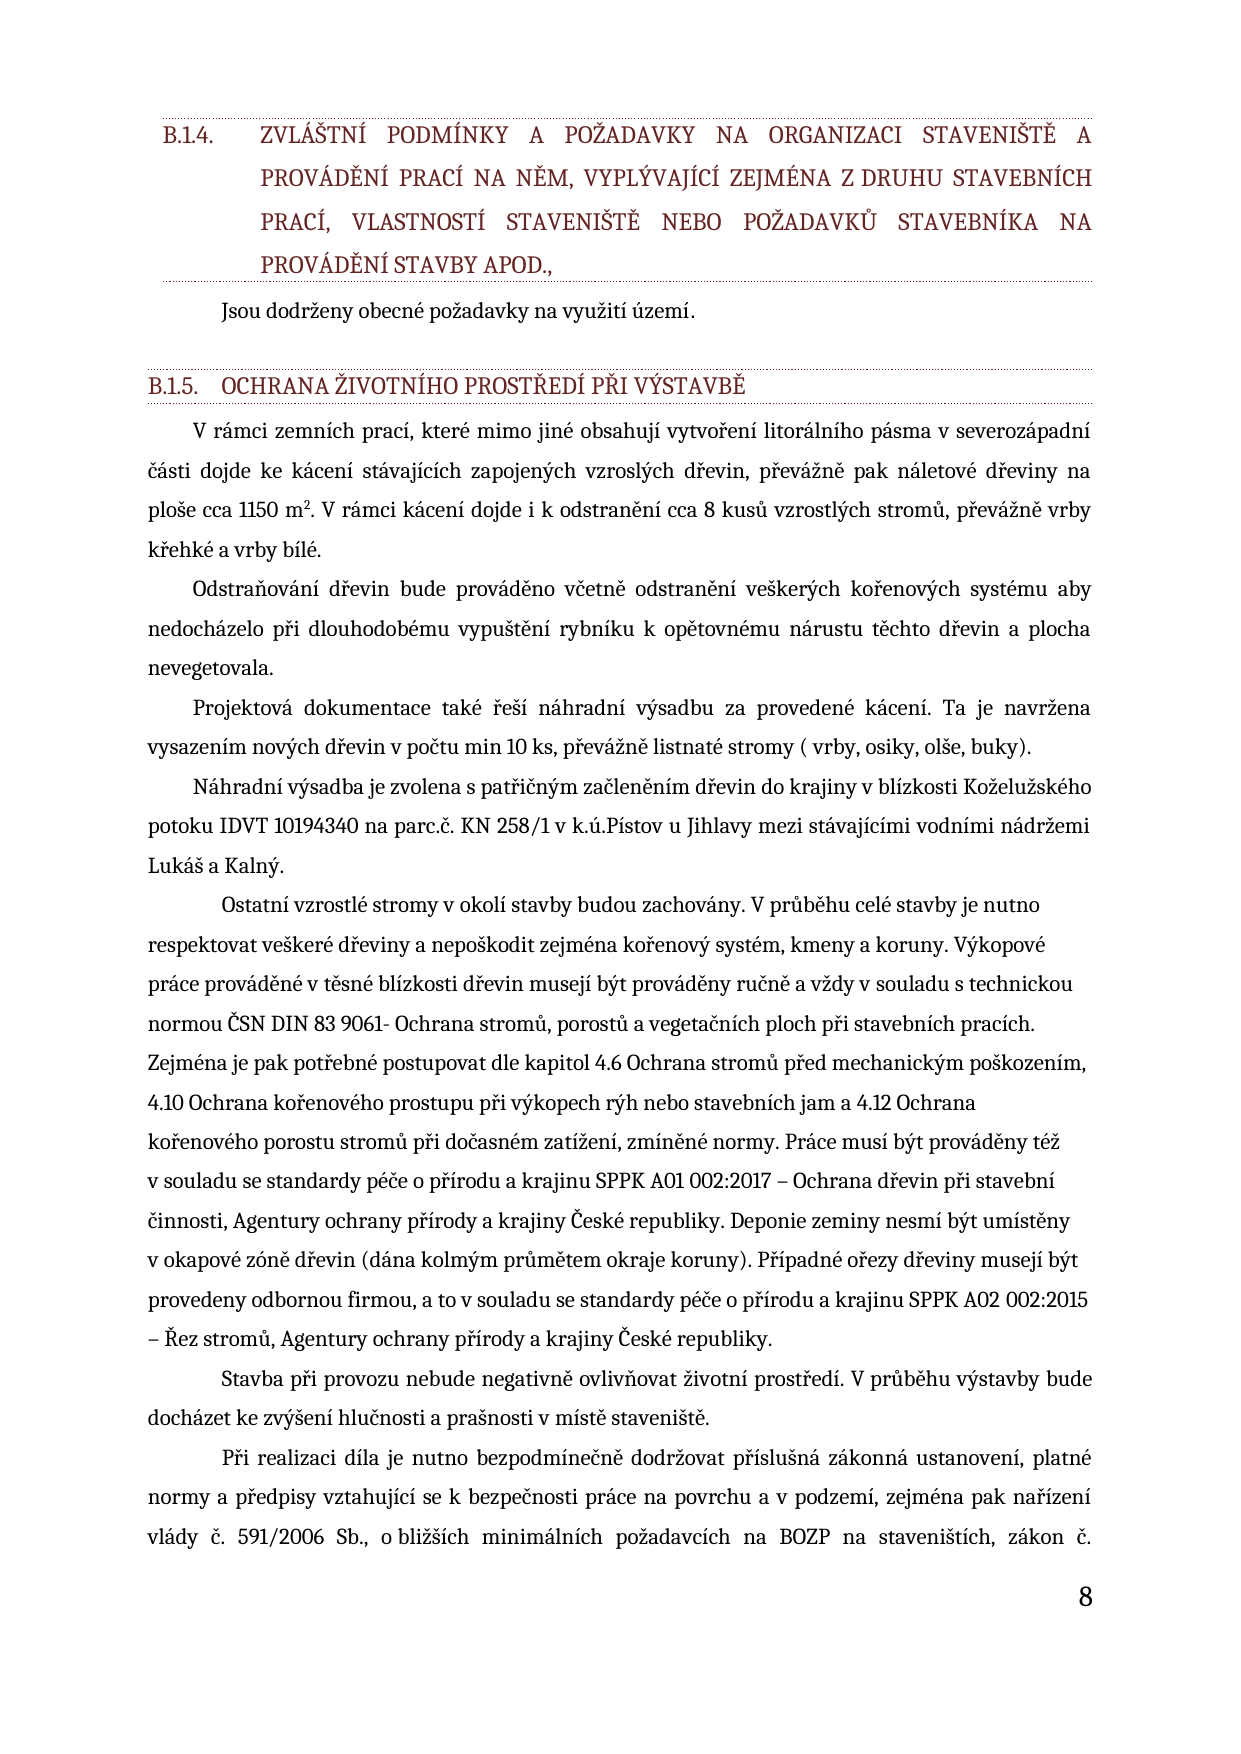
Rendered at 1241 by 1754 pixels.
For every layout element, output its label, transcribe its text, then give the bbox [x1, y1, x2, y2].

subtitle ochrana životního prostředí při výstavbě [148, 369, 1092, 404]
subtitle zvláštní podmínky a požadavky na organizaci staveniště a provádění prací na něm, vyplývající zejména z druhu stavebních prací, vlastností staveniště nebo požadavků stavebníka na provádění stavby apod., [162, 118, 1092, 282]
text Jsou dodrženy obecné požadavky na využití území. [221, 297, 1092, 324]
text Ostatní vzrostlé stromy v okolí stavby budou zachovány. V průběhu celé stavby je nutno respektovat veškeré dřeviny a nepoškodit zejména kořenový systém, kmeny a koruny. Výkopové práce prováděné v těsné blízkosti dřevin musejí být prováděny ručně a vždy v souladu s technickou normou ČSN DIN 83 9061- Ochrana stromů, porostů a vegetačních ploch při stavebních pracích. Zejména je pak potřebné postupovat dle kapitol 4.6 Ochrana stromů před mechanickým poškozením, 4.10 Ochrana kořenového prostupu při výkopech rýh nebo stavebních jam a 4.12 Ochrana kořenového porostu stromů při dočasném zatížení, zmíněné normy. Práce musí být prováděny též v souladu se standardy péče o přírodu a krajinu SPPK A01 002:2017 – Ochrana dřevin při stavební činnosti, Agentury ochrany přírody a krajiny České republiky. Deponie zeminy nesmí být umístěny v okapové zóně dřevin (dána kolmým průmětem okraje koruny). Případné ořezy dřeviny musejí být provedeny odbornou firmou, a to v souladu se standardy péče o přírodu a krajinu SPPK A02 002:2015 – Řez stromů, Agentury ochrany přírody a krajiny České republiky. [148, 892, 1092, 1353]
text Stavba při provozu nebude negativně ovlivňovat životní prostředí. V průběhu výstavby bude docházet ke zvýšení hlučnosti a prašnosti v místě staveniště. [148, 1366, 1092, 1432]
text Projektová dokumentace také řeší náhradní výsadbu za provedené kácení. Ta je navržena vysazením nových dřevin v počtu min 10 ks, převážně listnaté stromy ( vrby, osiky, olše, buky). [148, 694, 1092, 760]
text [148, 1445, 1092, 1550]
text Odstraňování dřevin bude prováděno včetně odstranění veškerých kořenových systému aby nedocházelo při dlouhodobému vypuštění rybníku k opětovnému nárustu těchto dřevin a plocha nevegetovala. [148, 576, 1092, 681]
text V rámci zemních prací, které mimo jiné obsahují vytvoření litorálního pásma v severozápadní části dojde ke kácení stávajících zapojených vzroslých dřevin, převážně pak náletové dřeviny na ploše cca 1150 m2. V rámci kácení dojde i k odstranění cca 8 kusů vzrostlých stromů, převážně vrby křehké a vrby bílé. [148, 418, 1092, 563]
text Náhradní výsadba je zvolena s patřičným začleněním dřevin do krajiny v blízkosti Koželužského potoku IDVT 10194340 na parc.č. KN 258/1 v k.ú.Pístov u Jihlavy mezi stávajícími vodními nádržemi Lukáš a Kalný. [148, 773, 1092, 879]
